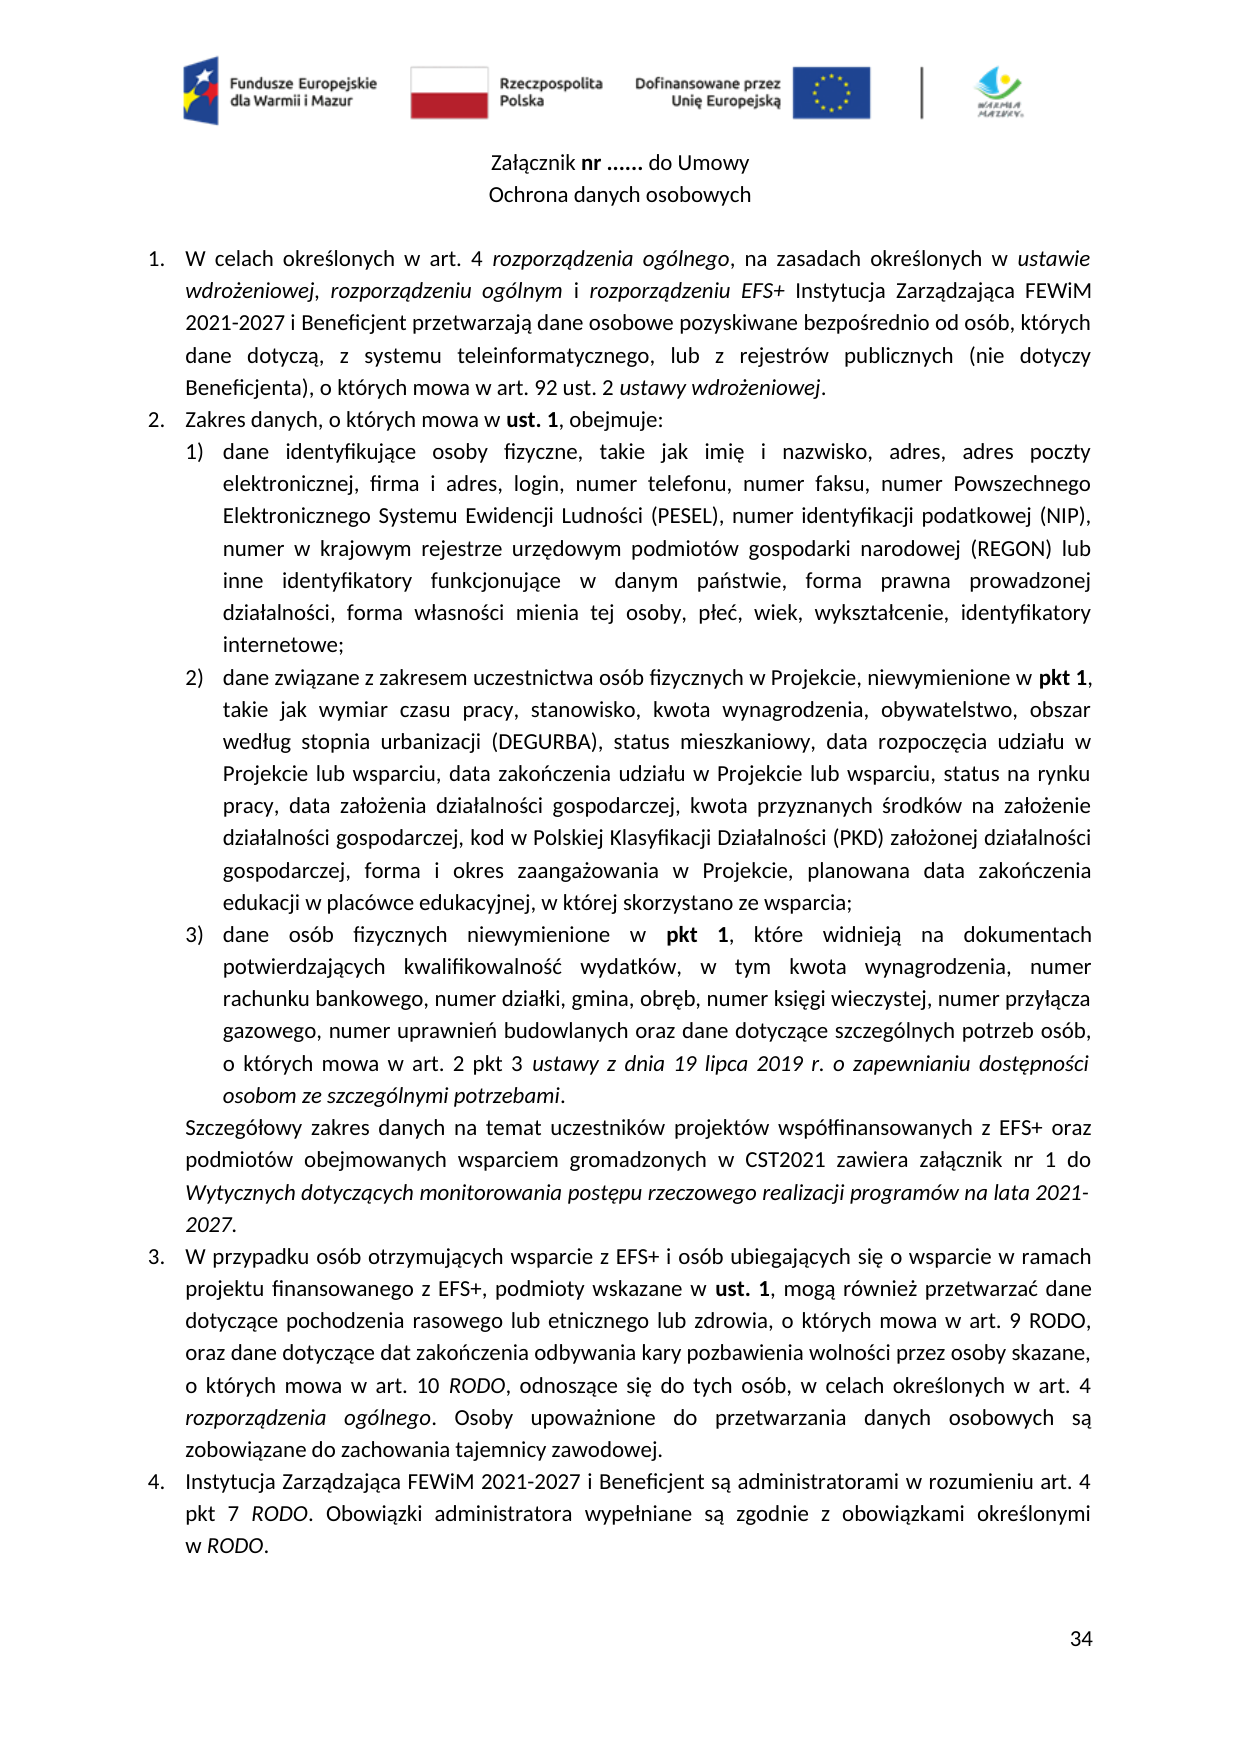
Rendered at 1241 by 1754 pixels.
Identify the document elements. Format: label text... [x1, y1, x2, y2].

list Ochrona danych osobowych [148, 180, 1093, 208]
list Instytucja Zarządzająca FEWiM 2021-2027 i Beneficjent są administratorami w rozumieniu art. 4 pkt 7 RODO. Obowiązki administratora wypełniane są zgodnie z obowiązkami określonymi w RODO. [148, 1467, 1093, 1560]
picture [167, 39, 1121, 145]
list Szczegółowy zakres danych na temat uczestników projektów współfinansowanych z EFS+ oraz podmiotów obejmowanych wsparciem gromadzonych w CST2021 zawiera załącznik nr 1 do Wytycznych dotyczących monitorowania postępu rzeczowego realizacji programów na lata 2021-2027. [185, 1113, 1093, 1238]
list Zakres danych, o których mowa w ust. 1, obejmuje: [148, 405, 1093, 433]
list Załącznik nr ...... do Umowy [148, 148, 1093, 176]
text dane związane z zakresem uczestnictwa osób fizycznych w Projekcie, niewymienione w pkt 1, takie jak wymiar czasu pracy, stanowisko, kwota wynagrodzenia, obywatelstwo, obszar według stopnia urbanizacji (DEGURBA), status mieszkaniowy, data rozpoczęcia udziału w Projekcie lub wsparciu, data zakończenia udziału w Projekcie lub wsparciu, status na rynku pracy, data założenia działalności gospodarczej, kwota przyznanych środków na założenie działalności gospodarczej, kod w Polskiej Klasyfikacji Działalności (PKD) założonej działalności gospodarczej, forma i okres zaangażowania w Projekcie, planowana data zakończenia edukacji w placówce edukacyjnej, w której skorzystano ze wsparcia; [185, 663, 1093, 916]
list dane identyfikujące osoby fizyczne, takie jak imię i nazwisko, adres, adres poczty elektronicznej, firma i adres, login, numer telefonu, numer faksu, numer Powszechnego Elektronicznego Systemu Ewidencji Ludności (PESEL), numer identyfikacji podatkowej (NIP), numer w krajowym rejestrze urzędowym podmiotów gospodarki narodowej (REGON) lub inne identyfikatory funkcjonujące w danym państwie, forma prawna prowadzonej działalności, forma własności mienia tej osoby, płeć, wiek, wykształcenie, identyfikatory internetowe; [185, 437, 1093, 658]
list W celach określonych w art. 4 rozporządzenia ogólnego, na zasadach określonych w ustawie wdrożeniowej, rozporządzeniu ogólnym i rozporządzeniu EFS+ Instytucja Zarządzająca FEWiM 2021-2027 i Beneficjent przetwarzają dane osobowe pozyskiwane bezpośrednio od osób, których dane dotyczą, z systemu teleinformatycznego, lub z rejestrów publicznych (nie dotyczy Beneficjenta), o których mowa w art. 92 ust. 2 ustawy wdrożeniowej. [148, 244, 1093, 401]
text dane osób fizycznych niewymienione w pkt 1, które widnieją na dokumentach potwierdzających kwalifikowalność wydatków, w tym kwota wynagrodzenia, numer rachunku bankowego, numer działki, gmina, obręb, numer księgi wieczystej, numer przyłącza gazowego, numer uprawnień budowlanych oraz dane dotyczące szczególnych potrzeb osób, o których mowa w art. 2 pkt 3 ustawy z dnia 19 lipca 2019 r. o zapewnianiu dostępności osobom ze szczególnymi potrzebami. [185, 920, 1093, 1109]
list W przypadku osób otrzymujących wsparcie z EFS+ i osób ubiegających się o wsparcie w ramach projektu finansowanego z EFS+, podmioty wskazane w ust. 1, mogą również przetwarzać dane dotyczące pochodzenia rasowego lub etnicznego lub zdrowia, o których mowa w art. 9 RODO, oraz dane dotyczące dat zakończenia odbywania kary pozbawienia wolności przez osoby skazane, o których mowa w art. 10 RODO, odnoszące się do tych osób, w celach określonych w art. 4 rozporządzenia ogólnego. Osoby upoważnione do przetwarzania danych osobowych są zobowiązane do zachowania tajemnicy zawodowej. [148, 1242, 1093, 1463]
